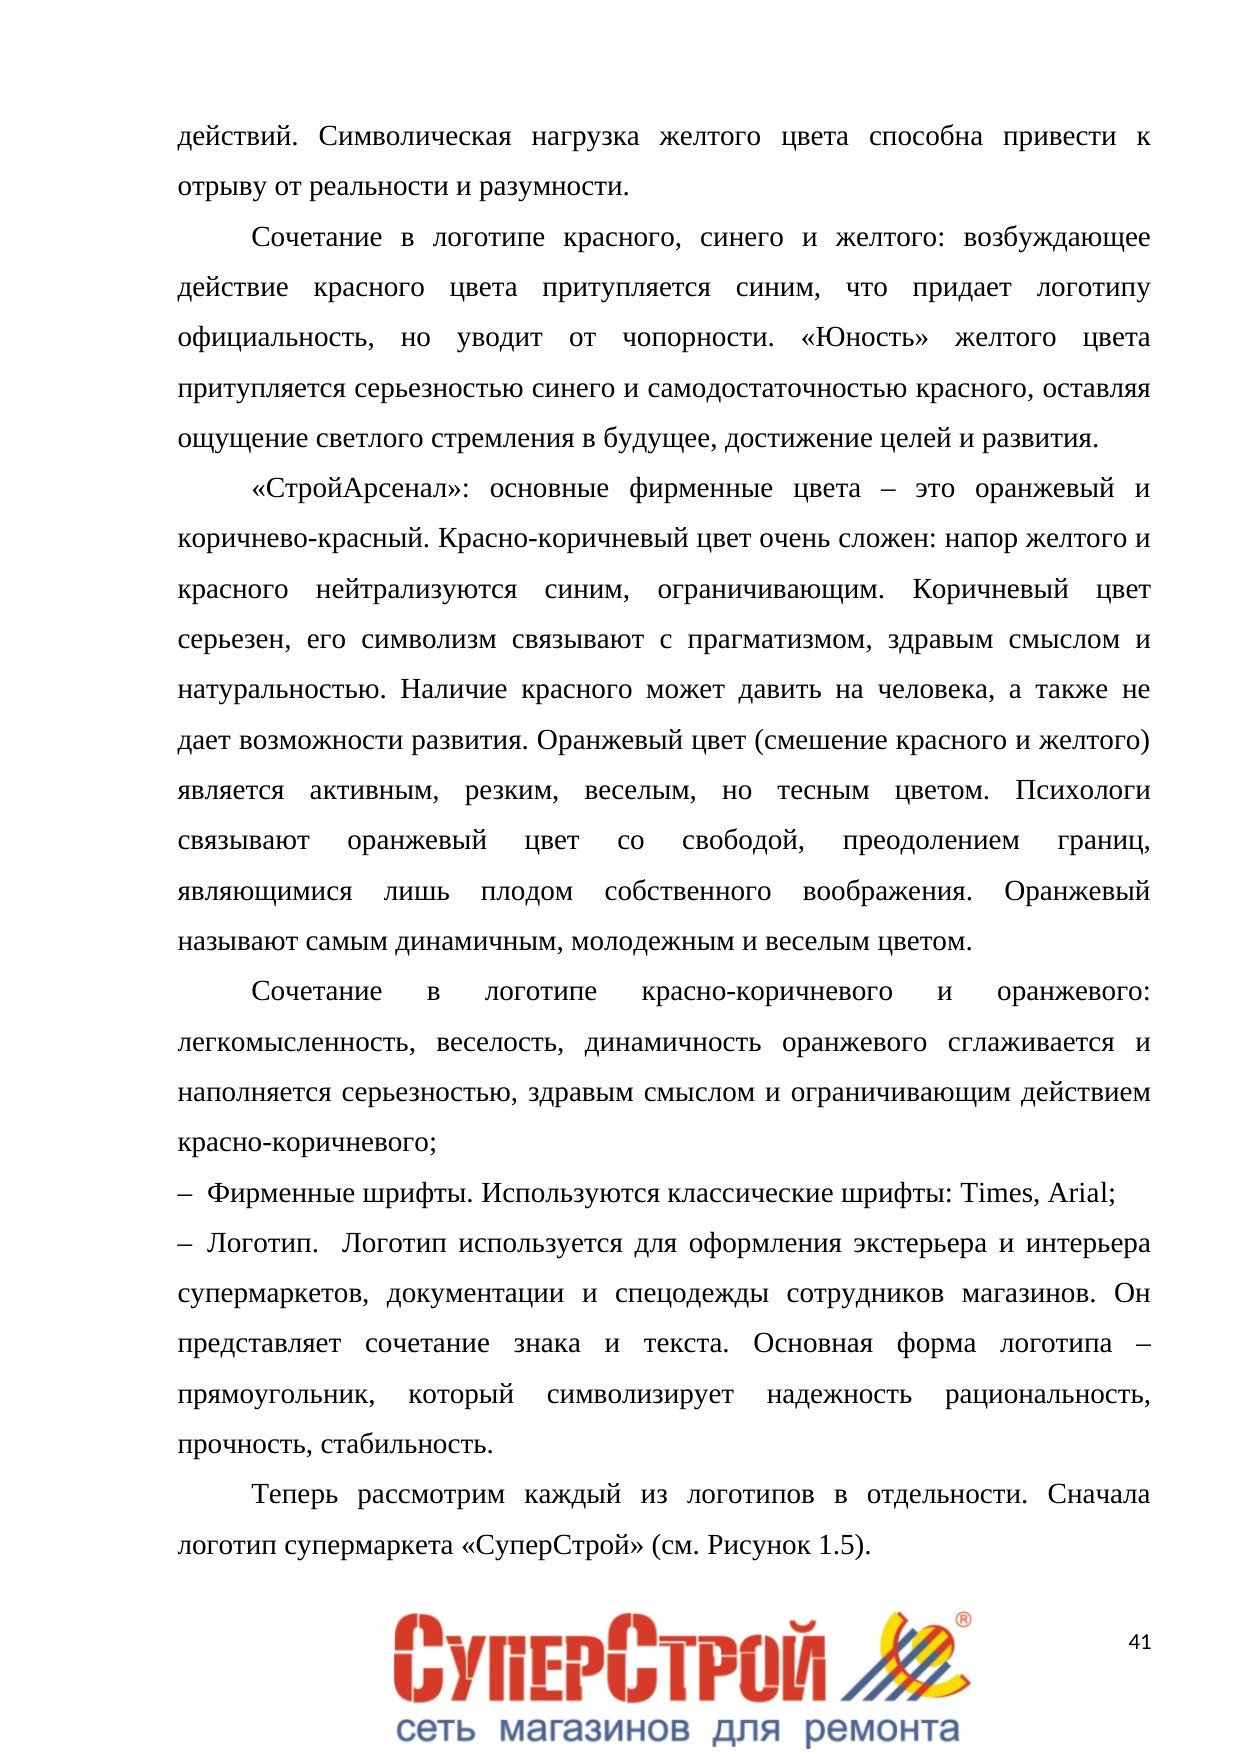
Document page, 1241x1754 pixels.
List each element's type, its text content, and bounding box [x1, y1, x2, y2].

list Фирменные шрифты. Используются классические шрифты: Times, Arial; [177, 1175, 1152, 1208]
text Теперь рассмотрим каждый из логотипов в отдельности. Сначала логотип супермаркета «СуперСтрой» (см. Рисунок 1.5). [177, 1477, 1152, 1560]
text «СтройАрсенал»: основные фирменные цвета – это оранжевый и коричнево-красный. Красно-коричневый цвет очень сложен: напор желтого и красного нейтрализуются синим, ограничивающим. Коричневый цвет серьезен, его символизм связывают с прагматизмом, здравым смыслом и натуральностью. Наличие красного может давить на человека, а также не дает возможности развития. Оранжевый цвет (смешение красного и желтого) является активным, резким, веселым, но тесным цветом. Психологи связывают оранжевый цвет со свободой, преодолением границ, являющимися лишь плодом собственного воображения. Оранжевый называют самым динамичным, молодежным и веселым цветом. [177, 470, 1152, 957]
list Логотип. Логотип используется для оформления экстерьера и интерьера супермаркетов, документации и спецодежды сотрудников магазинов. Он представляет сочетание знака и текста. Основная форма логотипа – прямоугольник, который символизирует надежность рациональность, прочность, стабильность. [177, 1225, 1152, 1460]
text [177, 118, 1152, 202]
text Сочетание в логотипе красного, синего и желтого: возбуждающее действие красного цвета притупляется синим, что придает логотипу официальность, но уводит от чопорности. «Юность» желтого цвета притупляется серьезностью синего и самодостаточностью красного, оставляя ощущение светлого стремления в будущее, достижение целей и развития. [177, 219, 1152, 453]
picture [394, 1611, 972, 1749]
text Сочетание в логотипе красно-коричневого и оранжевого: легкомысленность, веселость, динамичность оранжевого сглаживается и наполняется серьезностью, здравым смыслом и ограничивающим действием красно-коричневого; [177, 973, 1152, 1158]
